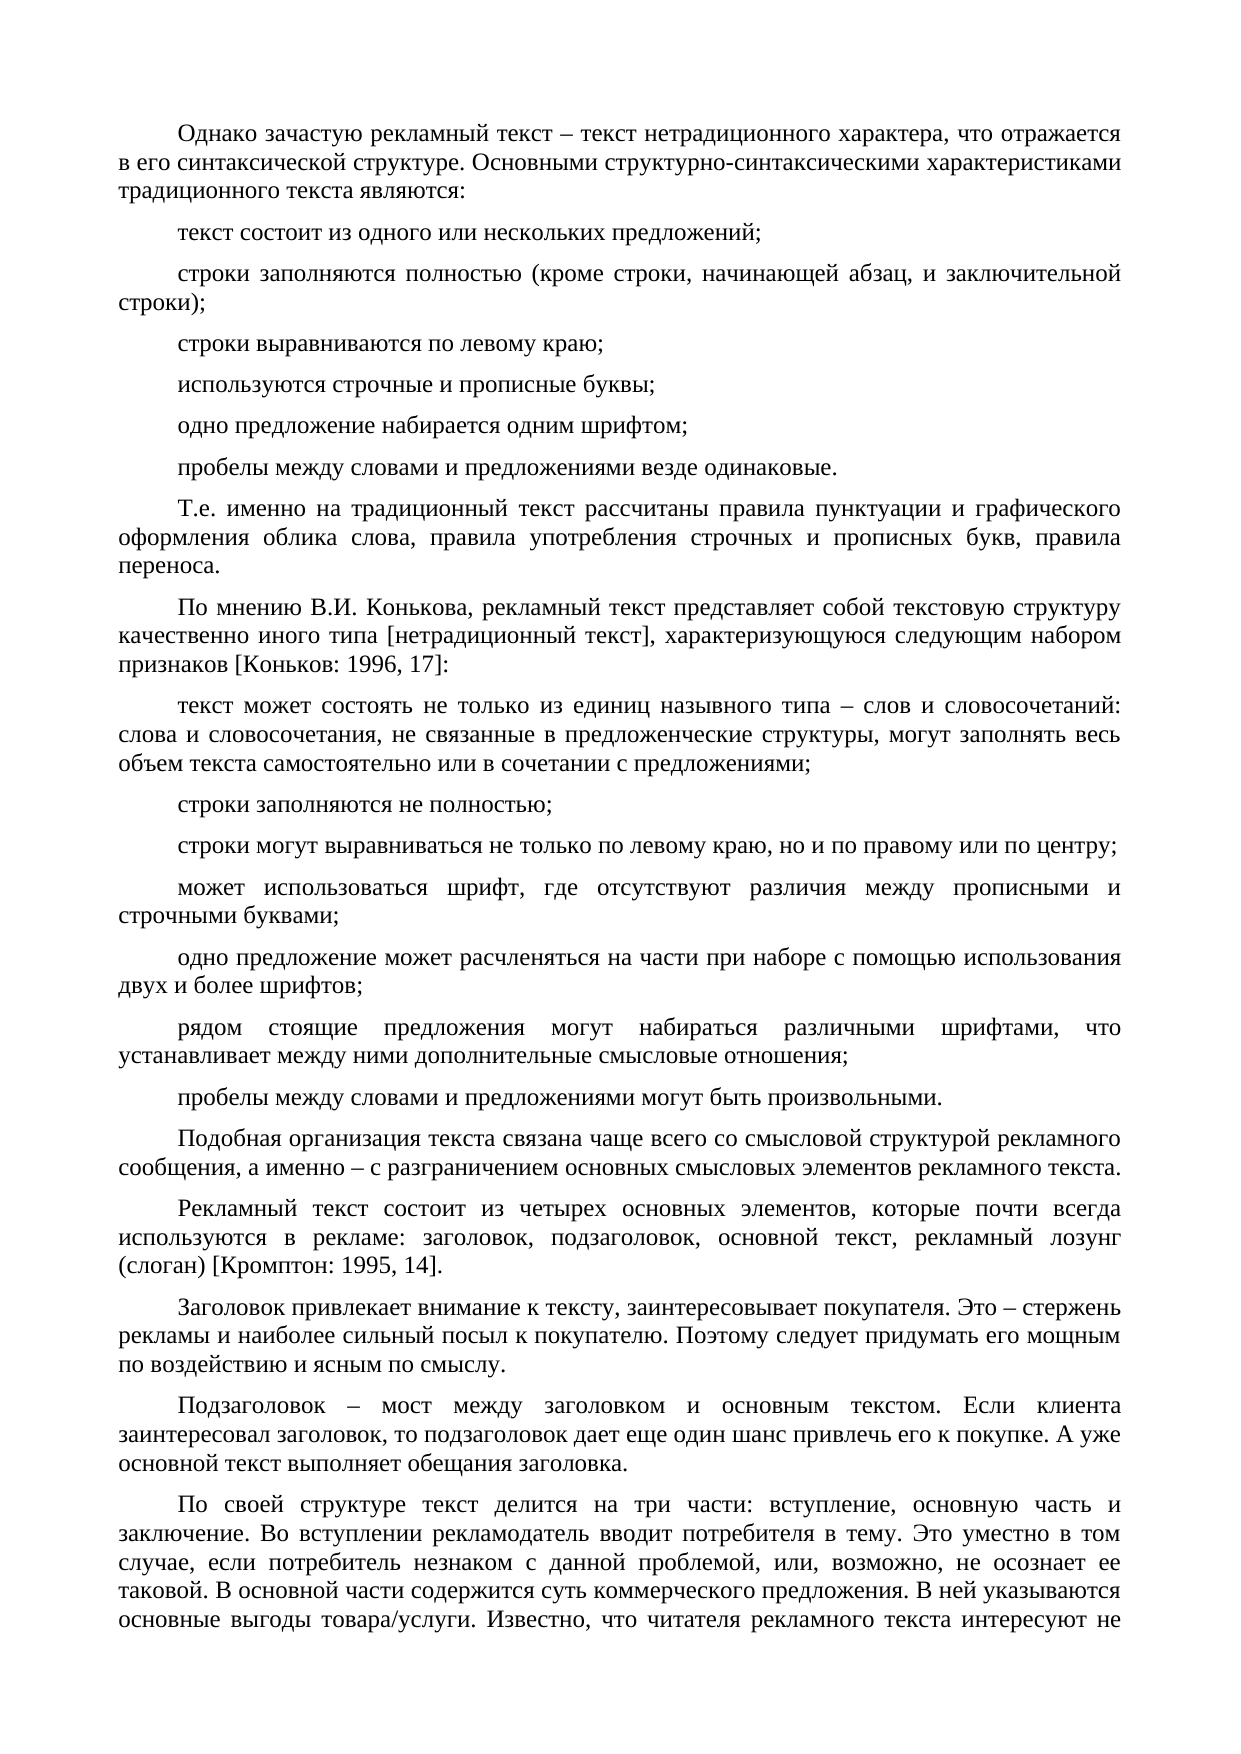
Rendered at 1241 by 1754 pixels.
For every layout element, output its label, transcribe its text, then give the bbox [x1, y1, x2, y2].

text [118, 1489, 1122, 1633]
text пробелы между словами и предложениями могут быть произвольными. [118, 1082, 1122, 1111]
text может использоваться шрифт, где отсутствуют различия между прописными и строчными буквами; [118, 872, 1122, 929]
text Т.е. именно на традиционный текст рассчитаны правила пунктуации и графического оформления облика слова, правила употребления строчных и прописных букв, правила переноса. [118, 493, 1122, 579]
text строки заполняются полностью (кроме строки, начинающей абзац, и заключительной строки); [118, 258, 1122, 316]
text рядом стоящие предложения могут набираться различными шрифтами, что устанавливает между ними дополнительные смысловые отношения; [118, 1012, 1122, 1069]
text Подобная организация текста связана чаще всего со смысловой структурой рекламного сообщения, а именно – с разграничением основных смысловых элементов рекламного текста. [118, 1123, 1122, 1181]
text строки заполняются не полностью; [118, 789, 1122, 818]
text одно предложение может расчленяться на части при наборе с помощью использования двух и более шрифтов; [118, 942, 1122, 999]
text Рекламный текст состоит из четырех основных элементов, которые почти всегда используются в рекламе: заголовок, подзаголовок, основной текст, рекламный лозунг (слоган) [Кромптон: 1995, 14]. [118, 1193, 1122, 1279]
text По мнению В.И. Конькова, рекламный текст представляет собой текстовую структуру качественно иного типа [нетрадиционный текст], характеризующуюся следующим набором признаков [Коньков: 1996, 17]: [118, 592, 1122, 678]
text строки выравниваются по левому краю; [118, 328, 1122, 357]
text Однако зачастую рекламный текст – текст нетрадиционного характера, что отражается в его синтаксической структуре. Основными структурно-синтаксическими характеристиками традиционного текста являются: [118, 118, 1122, 204]
text Заголовок привлекает внимание к тексту, заинтересовывает покупателя. Это – стержень рекламы и наиболее сильный посыл к покупателю. Поэтому следует придумать его мощным по воздействию и ясным по смыслу. [118, 1292, 1122, 1378]
text текст состоит из одного или нескольких предложений; [118, 217, 1122, 246]
text используются строчные и прописные буквы; [118, 369, 1122, 398]
text пробелы между словами и предложениями везде одинаковые. [118, 452, 1122, 481]
text одно предложение набирается одним шрифтом; [118, 411, 1122, 439]
text Подзаголовок – мост между заголовком и основным текстом. Если клиента заинтересовал заголовок, то подзаголовок дает еще один шанс привлечь его к покупке. А уже основной текст выполняет обещания заголовка. [118, 1391, 1122, 1477]
text строки могут выравниваться не только по левому краю, но и по правому или по центру; [118, 831, 1122, 859]
text текст может состоять не только из единиц назывного типа – слов и словосочетаний: слова и словосочетания, не связанные в предложенческие структуры, могут заполнять весь объем текста самостоятельно или в сочетании с предложениями; [118, 691, 1122, 777]
